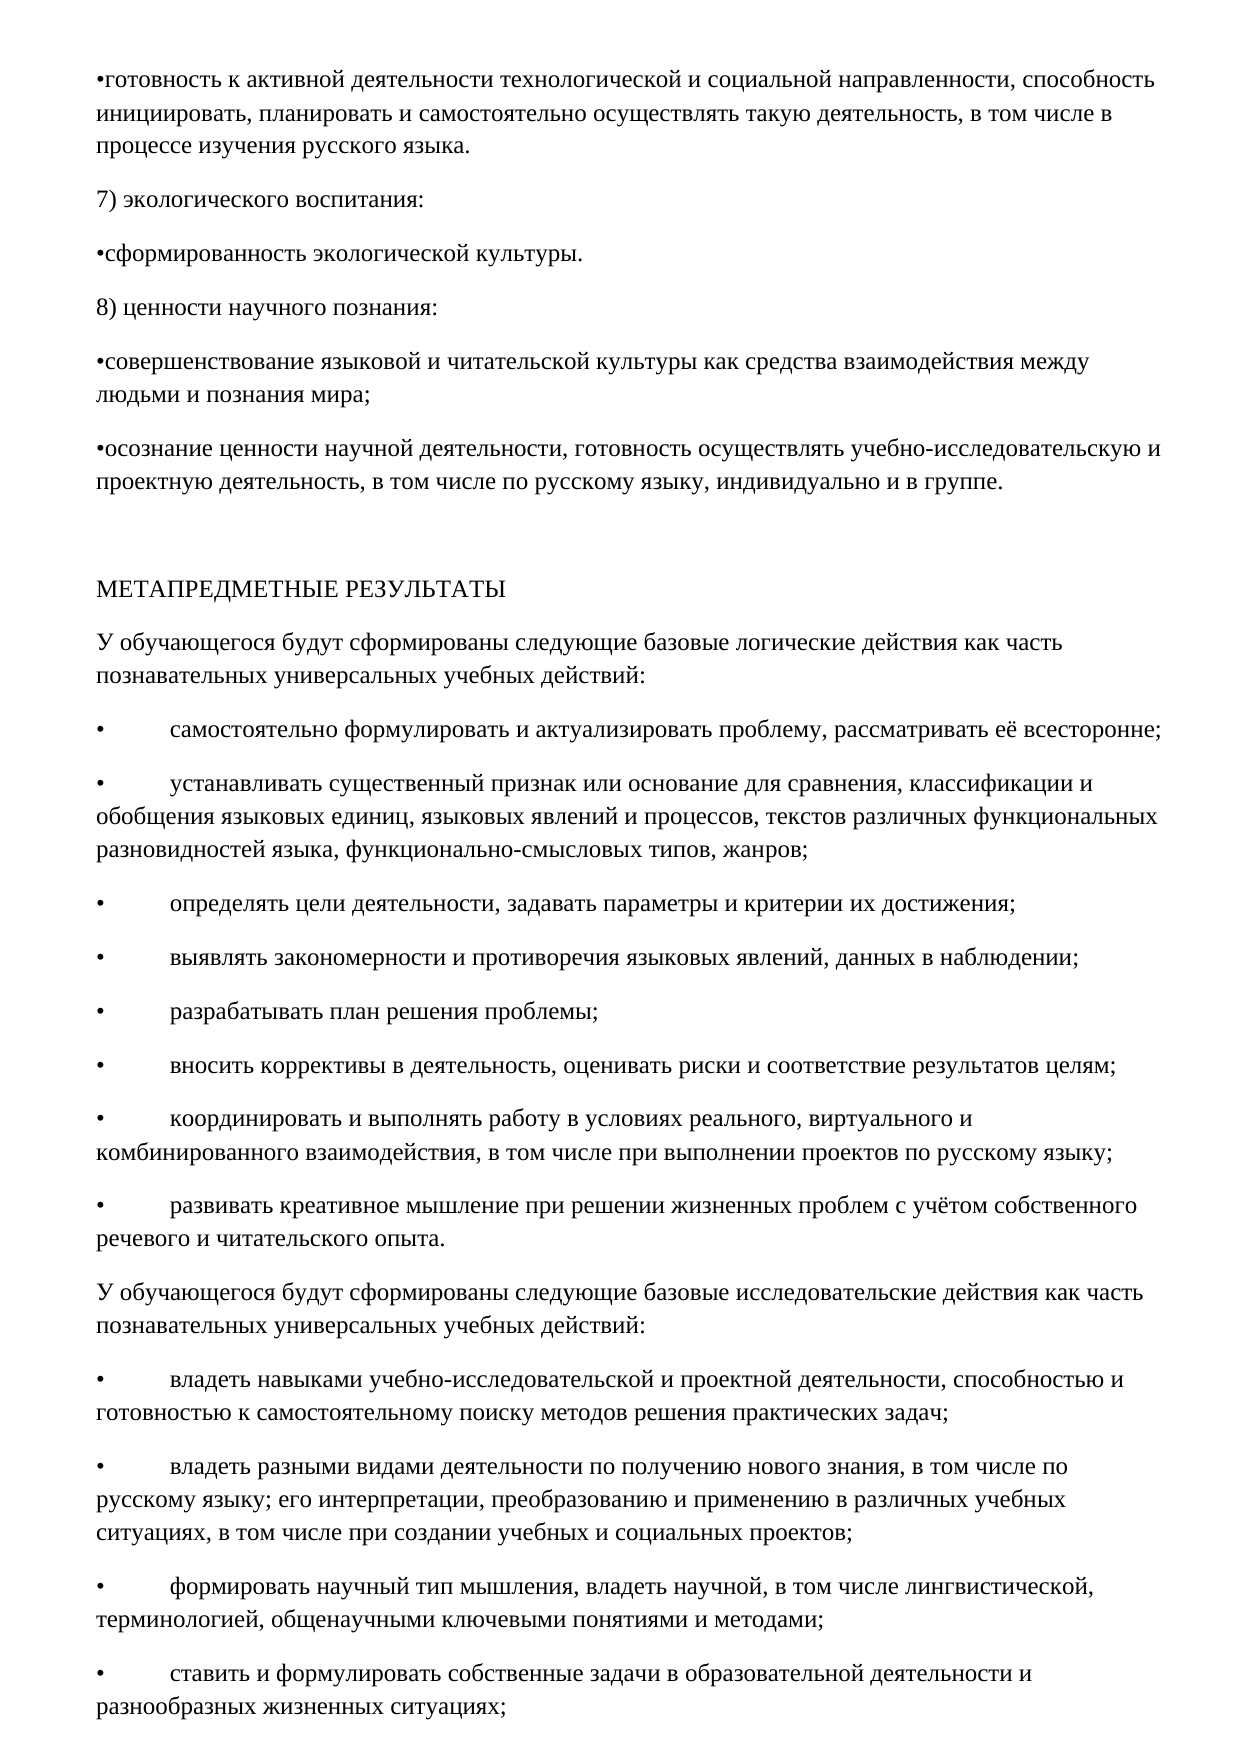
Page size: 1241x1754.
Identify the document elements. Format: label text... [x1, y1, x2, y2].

text •готовность к активной деятельности технологической и социальной направленности, способность инициировать, планировать и самостоятельно осуществлять такую деятельность, в том числе в процессе изучения русского языка. [96, 64, 1169, 159]
text 7) экологического воспитания: [96, 184, 1169, 213]
text • владеть разными видами деятельности по получению нового знания, в том числе по русскому языку; его интерпретации, преобразованию и применению в различных учебных ситуациях, в том числе при создании учебных и социальных проектов; [96, 1451, 1169, 1546]
text МЕТАПРЕДМЕТНЫЕ РЕЗУЛЬТАТЫ [96, 574, 1169, 602]
text У обучающегося будут сформированы следующие базовые исследовательские действия как часть познавательных универсальных учебных действий: [96, 1277, 1169, 1339]
text • выявлять закономерности и противоречия языковых явлений, данных в наблюдении; [96, 942, 1169, 971]
text • определять цели деятельности, задавать параметры и критерии их достижения; [96, 888, 1169, 917]
text • развивать креативное мышление при решении жизненных проблем с учётом собственного речевого и читательского опыта. [96, 1190, 1169, 1252]
text 8) ценности научного познания: [96, 292, 1169, 321]
text • владеть навыками учебно-исследовательской и проектной деятельности, способностью и готовностью к самостоятельному поиску методов решения практических задач; [96, 1364, 1169, 1426]
text • устанавливать существенный признак или основание для сравнения, классификации и обобщения языковых единиц, языковых явлений и процессов, текстов различных функциональных разновидностей языка, функционально-смысловых типов, жанров; [96, 768, 1169, 863]
text • координировать и выполнять работу в условиях реального, виртуального и комбинированного взаимодействия, в том числе при выполнении проектов по русскому языку; [96, 1103, 1169, 1165]
text • разрабатывать план решения проблемы; [96, 996, 1169, 1024]
text • ставить и формулировать собственные задачи в образовательной деятельности и разнообразных жизненных ситуациях; [96, 1658, 1169, 1719]
text •осознание ценности научной деятельности, готовность осуществлять учебно-исследовательскую и проектную деятельность, в том числе по русскому языку, индивидуально и в группе. [96, 433, 1169, 495]
text •сформированность экологической культуры. [96, 238, 1169, 267]
text • формировать научный тип мышления, владеть научной, в том числе лингвистической, терминологией, общенаучными ключевыми понятиями и методами; [96, 1571, 1169, 1633]
text • самостоятельно формулировать и актуализировать проблему, рассматривать её всесторонне; [96, 714, 1169, 743]
text У обучающегося будут сформированы следующие базовые логические действия как часть познавательных универсальных учебных действий: [96, 627, 1169, 689]
text • вносить коррективы в деятельность, оценивать риски и соответствие результатов целям; [96, 1050, 1169, 1078]
text •совершенствование языковой и читательской культуры как средства взаимодействия между людьми и познания мира; [96, 346, 1169, 408]
